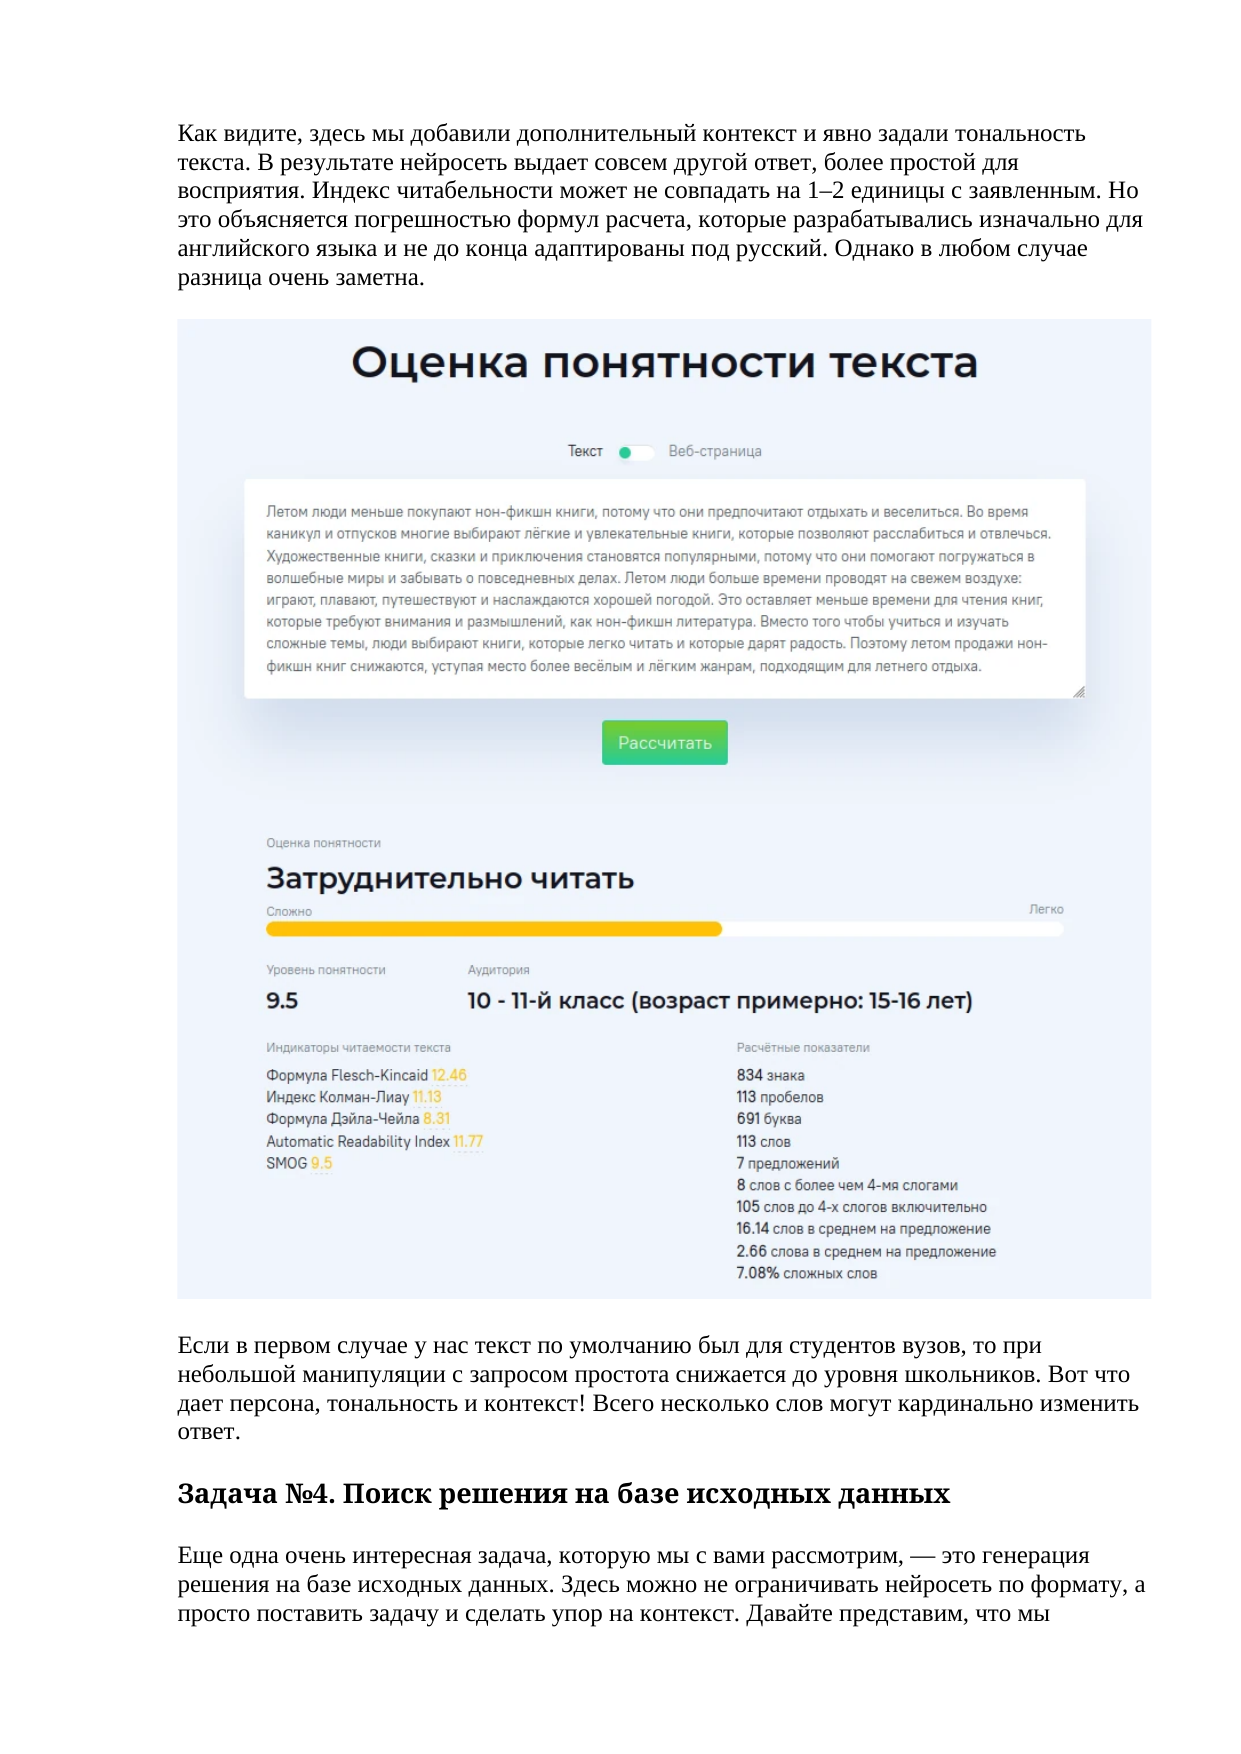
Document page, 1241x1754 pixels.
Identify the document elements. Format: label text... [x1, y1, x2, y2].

text Если в первом случае у нас текст по умолчанию был для студентов вузов, то при небольшой манипуляции с запросом простота снижается до уровня школьников. Вот что дает персона, тональность и контекст! Всего несколько слов могут кардинально изменить ответ. [177, 1330, 1152, 1445]
text Как видите, здесь мы добавили дополнительный контекст и явно задали тональность текста. В результате нейросеть выдает совсем другой ответ, более простой для восприятия. Индекс читабельности может не совпадать на 1–2 единицы с заявленным. Но это объясняется погрешностью формул расчета, которые разрабатывались изначально для английского языка и не до конца адаптированы под русский. Однако в любом случае разница очень заметна. [177, 118, 1152, 291]
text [177, 1540, 1152, 1627]
subtitle Задача №4. Поиск решения на базе исходных данных [177, 1474, 1152, 1511]
picture [177, 319, 1152, 1299]
